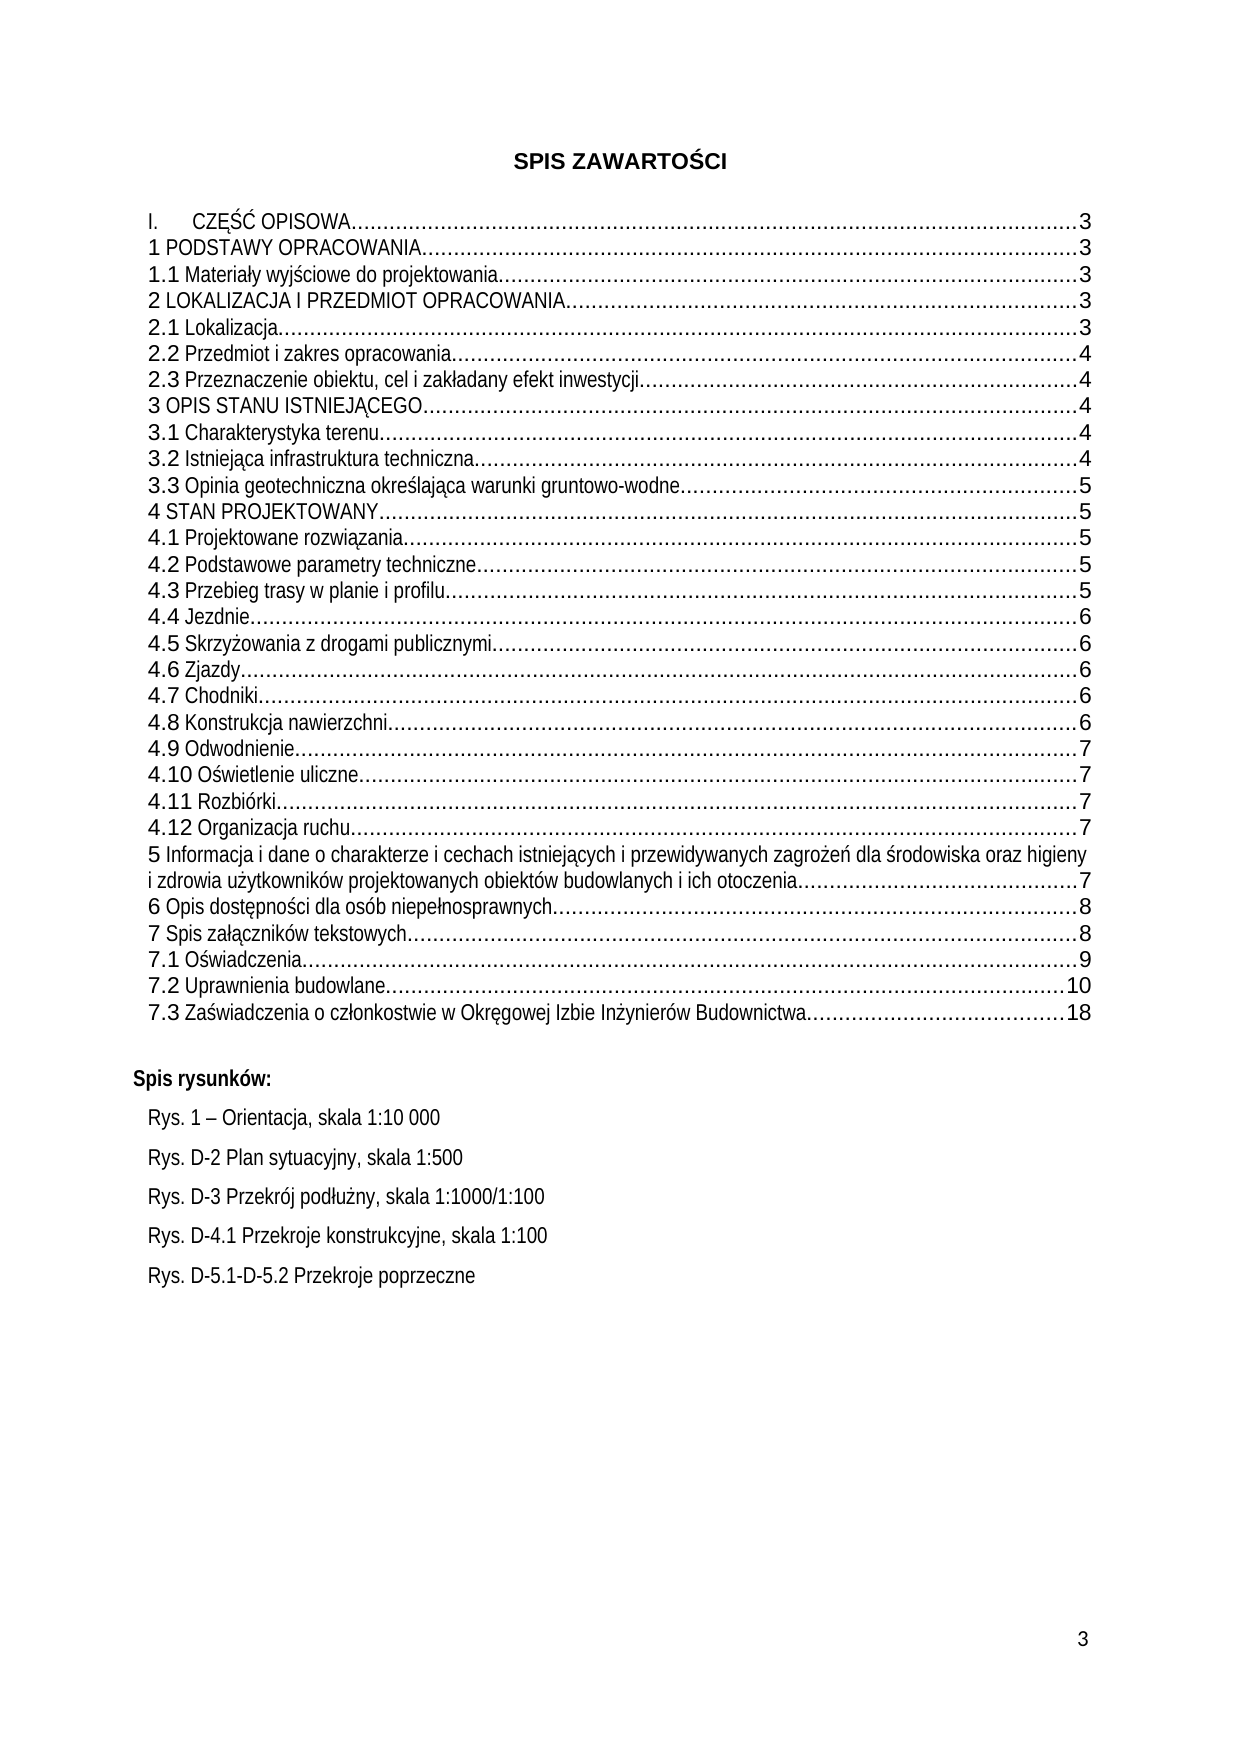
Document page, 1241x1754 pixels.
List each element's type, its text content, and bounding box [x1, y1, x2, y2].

text 3 OPIS STANU ISTNIEJĄCEGO 4 [148, 392, 1088, 419]
text 2.3 Przeznaczenie obiektu, cel i zakładany efekt inwestycji 4 [148, 366, 1088, 392]
text 4 STAN PROJEKTOWANY 5 [148, 498, 1088, 524]
text 1.1 Materiały wyjściowe do projektowania 3 [148, 261, 1088, 287]
text 2.1 Lokalizacja 3 [148, 313, 1088, 340]
text 4.4 Jezdnie 6 [148, 603, 1088, 630]
text 2.2 Przedmiot i zakres opracowania 4 [148, 340, 1088, 366]
text Rys. 1 – Orientacja, skala 1:10 000 [148, 1104, 1088, 1130]
text 5 Informacja i dane o charakterze i cechach istniejących i przewidywanych zagrożeń dla środowiska oraz higieny i zdrowia użytkowników projektowanych obiektów budowlanych i ich otoczenia 7 [148, 841, 1088, 893]
text 3.1 Charakterystyka terenu 4 [148, 419, 1088, 445]
text Rys. D-5.1-D-5.2 Przekroje poprzeczne [148, 1262, 1093, 1288]
text 7.2 Uprawnienia budowlane 10 [148, 972, 1088, 999]
text 6 Opis dostępności dla osób niepełnosprawnych 8 [148, 893, 1088, 919]
text SPIS ZAWARTOŚCI [148, 148, 1093, 174]
text 4.1 Projektowane rozwiązania 5 [148, 524, 1088, 551]
text 7 Spis załączników tekstowych 8 [148, 919, 1088, 946]
text 1 PODSTAWY OPRACOWANIA 3 [148, 234, 1088, 261]
text Rys. D-2 Plan sytuacyjny, skala 1:500 [148, 1143, 1088, 1170]
text 7.1 Oświadczenia 9 [148, 946, 1088, 972]
text 7.3 Zaświadczenia o członkostwie w Okręgowej Izbie Inżynierów Budownictwa 18 [148, 999, 1088, 1025]
text 4.12 Organizacja ruchu 7 [148, 814, 1088, 841]
text Rys. D-4.1 Przekroje konstrukcyjne, skala 1:100 [148, 1222, 1093, 1249]
text 4.5 Skrzyżowania z drogami publicznymi 6 [148, 630, 1088, 656]
text Spis rysunków: [133, 1064, 1093, 1091]
text 4.3 Przebieg trasy w planie i profilu 5 [148, 577, 1088, 603]
text 4.9 Odwodnienie 7 [148, 735, 1088, 761]
text 4.2 Podstawowe parametry techniczne 5 [148, 551, 1088, 577]
text Rys. D-3 Przekrój podłużny, skala 1:1000/1:100 [148, 1183, 1093, 1209]
text 4.11 Rozbiórki 7 [148, 788, 1088, 814]
text 4.8 Konstrukcja nawierzchni 6 [148, 709, 1088, 735]
text I. CZĘŚĆ OPISOWA 3 [148, 208, 1088, 234]
text 4.6 Zjazdy 6 [148, 656, 1088, 682]
text 3.3 Opinia geotechniczna określająca warunki gruntowo-wodne 5 [148, 472, 1088, 498]
text 3.2 Istniejąca infrastruktura techniczna 4 [148, 445, 1088, 472]
text 2 LOKALIZACJA I PRZEDMIOT OPRACOWANIA 3 [148, 287, 1088, 313]
text 4.10 Oświetlenie uliczne 7 [148, 761, 1088, 788]
text 4.7 Chodniki 6 [148, 682, 1088, 709]
